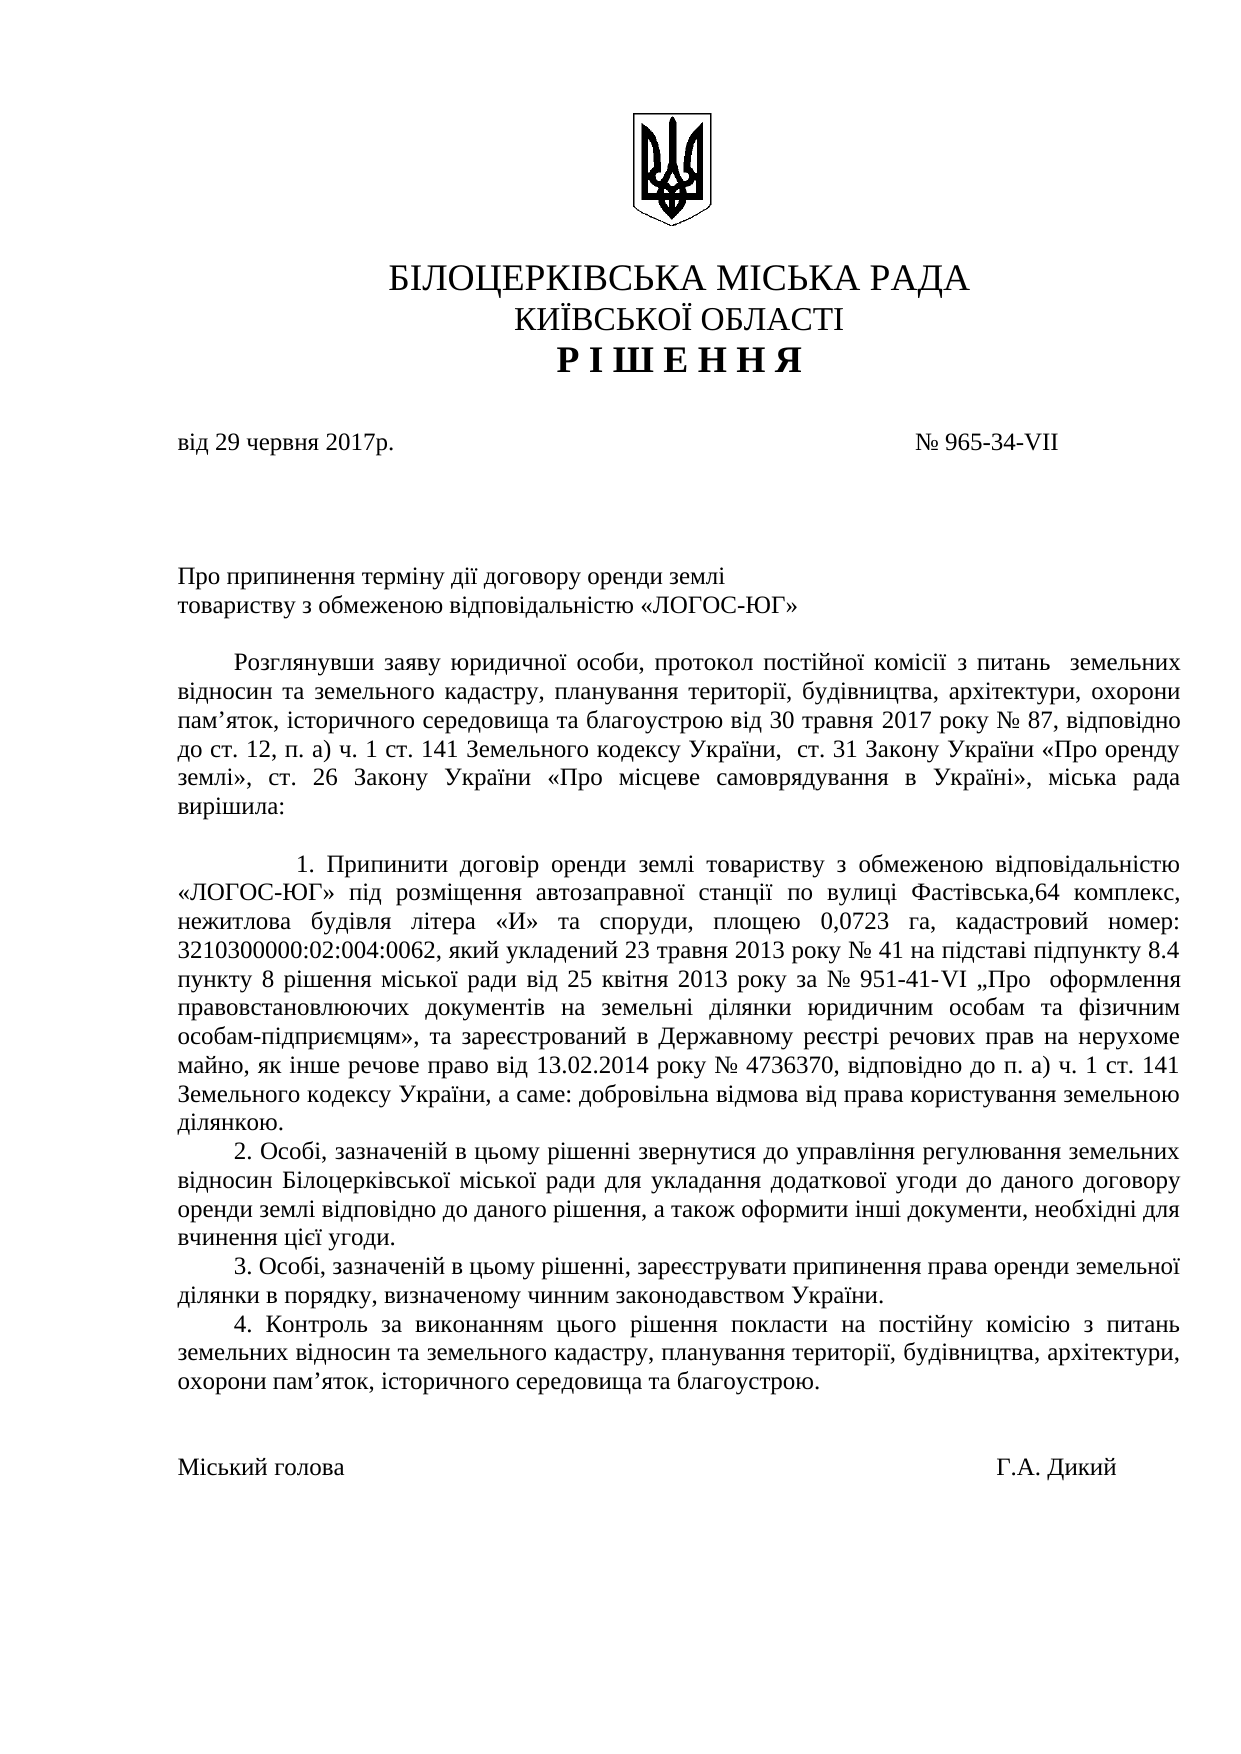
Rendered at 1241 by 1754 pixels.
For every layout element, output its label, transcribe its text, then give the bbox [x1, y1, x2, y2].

text 3. Особі, зазначеній в цьому рішенні, зареєструвати припинення права оренди земельної ділянки в порядку, визначеному чинним законодавством України. [177, 1251, 1181, 1309]
picture [627, 106, 721, 234]
text БІЛОЦЕРКІВСЬКА МІСЬКА РАДА [177, 256, 1181, 299]
text Р І Ш Е Н Н Я [177, 337, 1181, 380]
text Розглянувши заяву юридичної особи, протокол постійної комісії з питань земельних відносин та земельного кадастру, планування території, будівництва, архітектури, охорони пам’яток, історичного середовища та благоустрою від 30 травня 2017 року № 87, відповідно до ст. 12, п. а) ч. 1 ст. 141 Земельного кодексу України, ст. 31 Закону України «Про оренду землі», ст. 26 Закону України «Про місцеве самоврядування в Україні», міська рада вирішила: [177, 647, 1181, 820]
text товариству з обмеженою відповідальністю «ЛОГОС-ЮГ» [177, 590, 1181, 619]
text від 29 червня 2017р. № 965-34-VII [177, 427, 1181, 456]
text 4. Контроль за виконанням цього рішення покласти на постійну комісію з питань земельних відносин та земельного кадастру, планування території, будівництва, архітектури, охорони пам’яток, історичного середовища та благоустрою. [177, 1309, 1181, 1395]
text КИЇВСЬКОЇ ОБЛАСТІ [177, 299, 1181, 337]
text 1. Припинити договір оренди землі товариству з обмеженою відповідальністю «ЛОГОС-ЮГ» під розміщення автозаправної станції по вулиці Фастівська,64 комплекс, нежитлова будівля літера «И» та споруди, площею 0,0723 га, кадастровий номер: 3210300000:02:004:0062, який укладений 23 травня 2013 року № 41 на підставі підпункту 8.4 пункту 8 рішення міської ради від 25 квітня 2013 року за № 951-41-VI „Про оформлення правовстановлюючих документів на земельні ділянки юридичним особам та фізичним особам-підприємцям», та зареєстрований в Державному реєстрі речових прав на нерухоме майно, як інше речове право від 13.02.2014 року № 4736370, відповідно до п. а) ч. 1 ст. 141 Земельного кодексу України, а саме: добровільна відмова від права користування земельною ділянкою. [177, 849, 1181, 1136]
text Міський голова Г.А. Дикий [177, 1452, 1181, 1481]
text 2. Особі, зазначеній в цьому рішенні звернутися до управління регулювання земельних відносин Білоцерківської міської ради для укладання додаткової угоди до даного договору оренди землі відповідно до даного рішення, а також оформити інші документи, необхідні для вчинення цієї угоди. [177, 1136, 1181, 1251]
text Про припинення терміну дії договору оренди землі [177, 561, 1181, 590]
